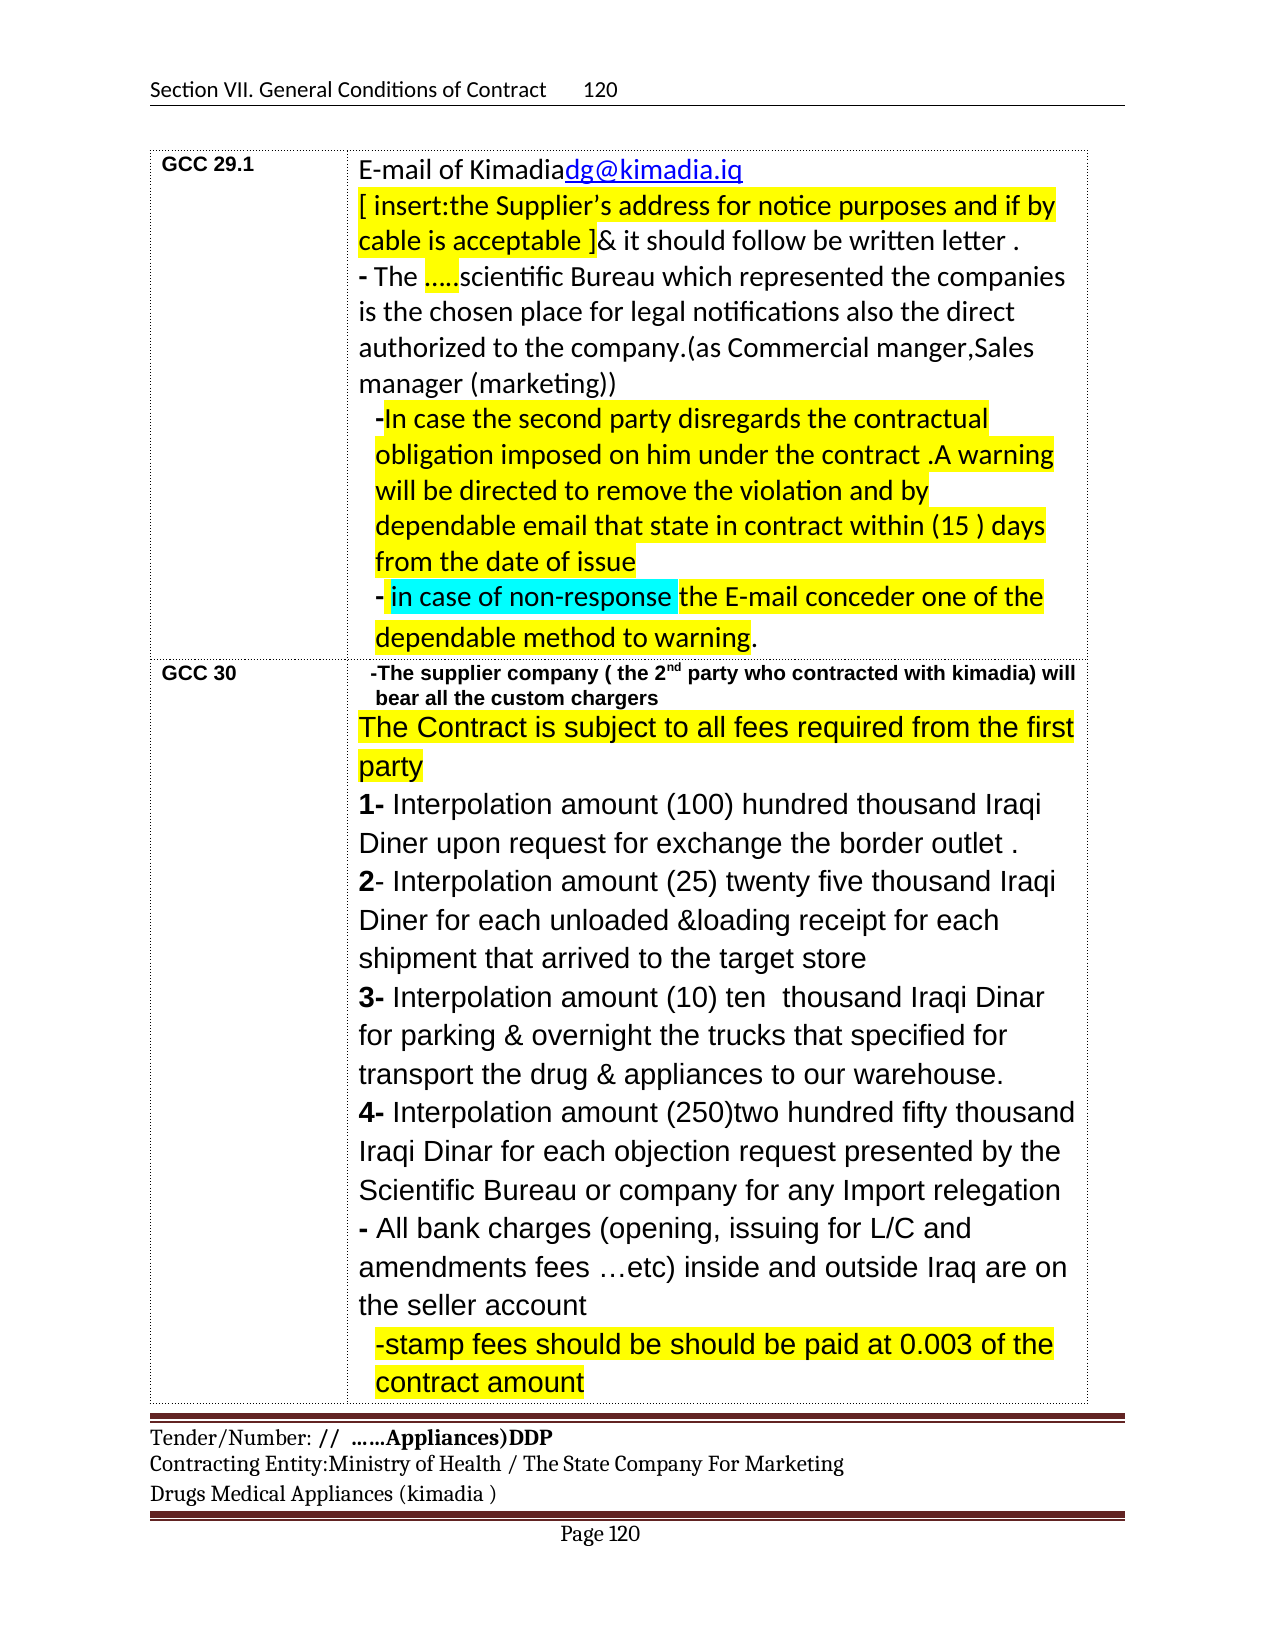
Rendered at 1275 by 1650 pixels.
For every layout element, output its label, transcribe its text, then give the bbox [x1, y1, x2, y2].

table_cell GCC 30 [150, 659, 347, 1403]
table_cell E-mail of Kimadiadg@kimadia.iq [ insert:the Supplier’s address for notice purposes and if by cable is acceptable ]& it should follow be written letter . - The …..scientific Bureau which represented the companies is the chosen place for legal notifications also the direct authorized to the company.(as Commercial manger,Sales manager (marketing)) -In case the second party disregards the contractual obligation imposed on him under the contract .A warning will be directed to remove the violation and by dependable email that state in contract within (15 ) days from the date of issue - in case of non-response the E-mail conceder one of the dependable method to warning. [347, 150, 1088, 659]
table_cell -The supplier company ( the 2nd party who contracted with kimadia) will bear all the custom chargers The Contract is subject to all fees required from the first party 1- Interpolation amount (100) hundred thousand Iraqi Diner upon request for exchange the border outlet . 2- Interpolation amount (25) twenty five thousand Iraqi Diner for each unloaded &loading receipt for each shipment that arrived to the target store 3- Interpolation amount (10) ten thousand Iraqi Dinar for parking & overnight the trucks that specified for transport the drug & appliances to our warehouse. 4- Interpolation amount (250)two hundred fifty thousand Iraqi Dinar for each objection request presented by the Scientific Bureau or company for any Import relegation - All bank charges (opening, issuing for L/C and amendments fees …etc) inside and outside Iraq are on the seller account -stamp fees should be should be paid at 0.003 of the contract amount [347, 659, 1088, 1403]
table_cell GCC 29.1 [150, 150, 347, 659]
